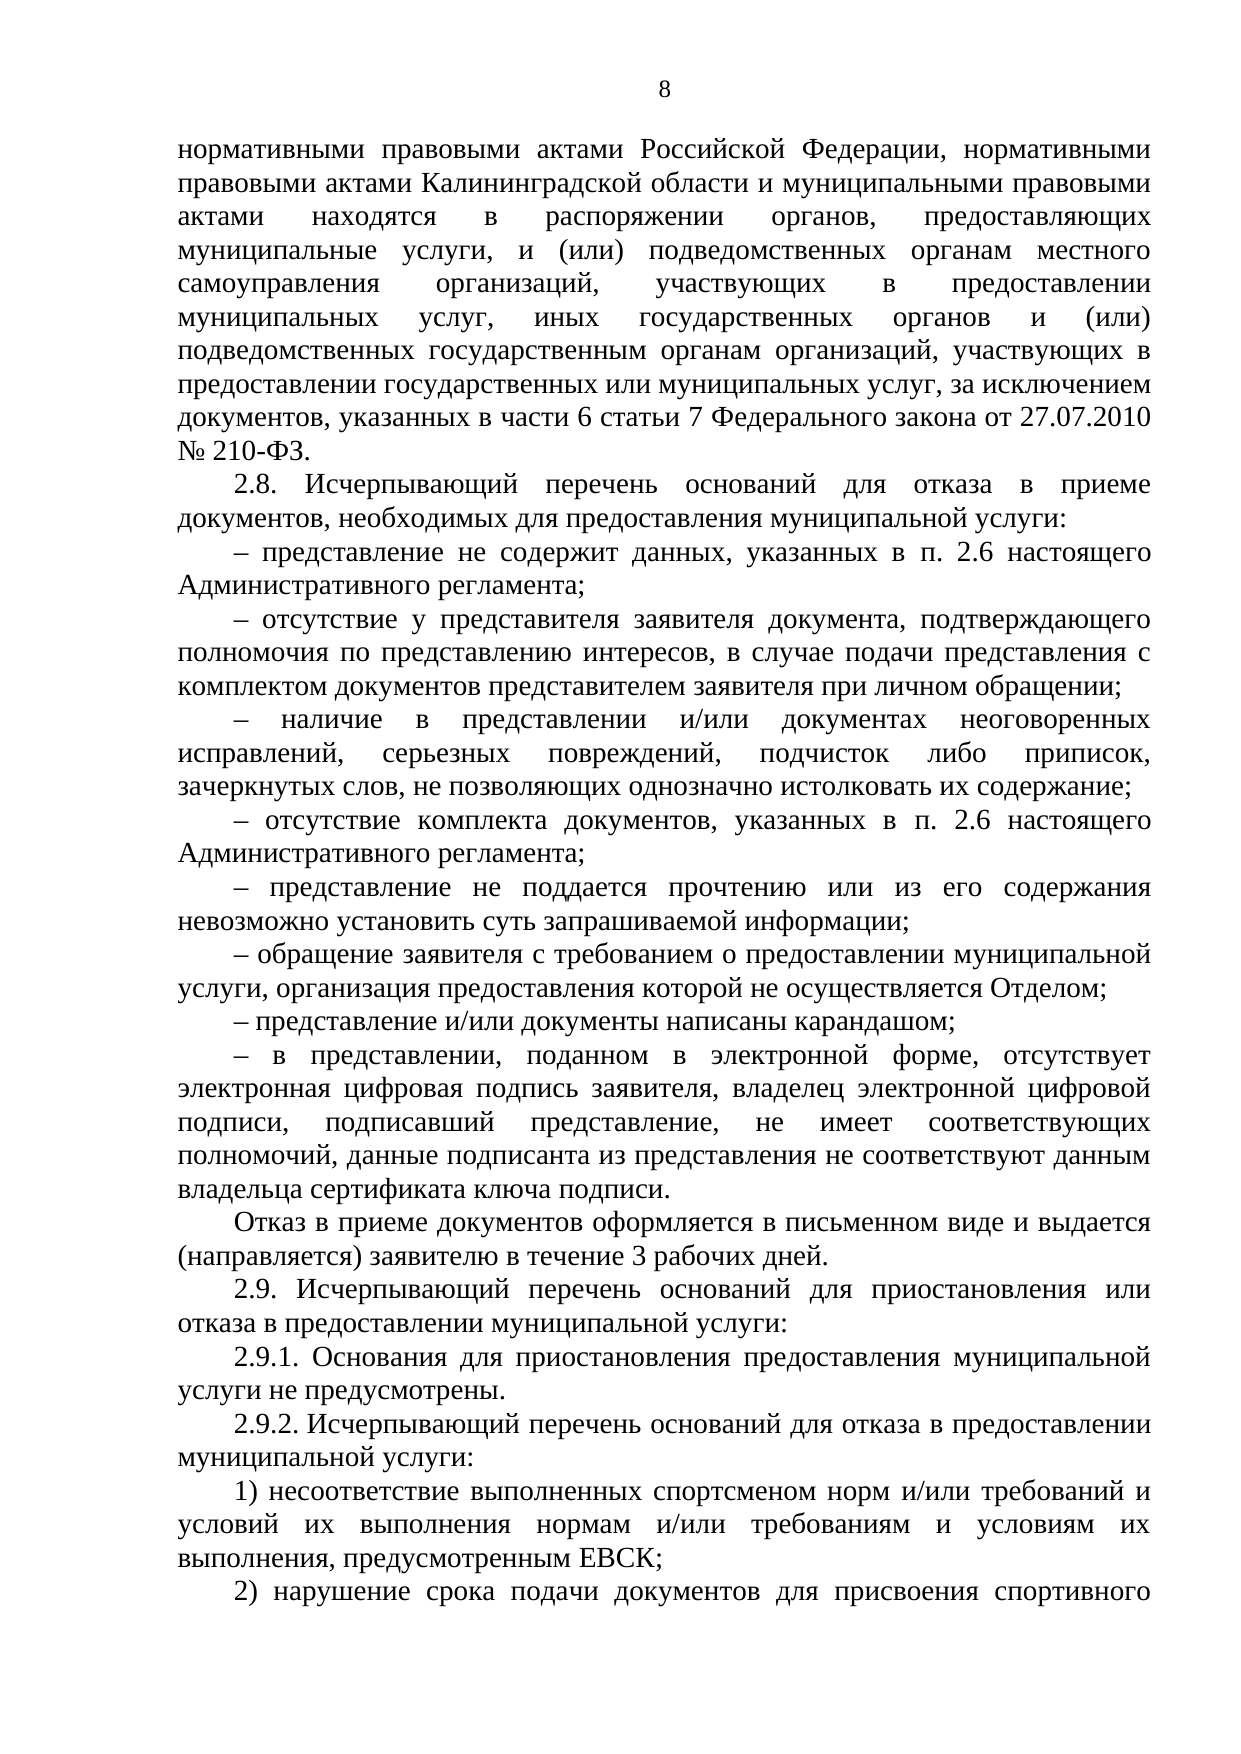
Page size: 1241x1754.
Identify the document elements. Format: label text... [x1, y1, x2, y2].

text Отказ в приеме документов оформляется в письменном виде и выдается (направляется) заявителю в течение 3 рабочих дней. [177, 1204, 1152, 1272]
text – представление не содержит данных, указанных в п. 2.6 настоящего Административного регламента; [177, 534, 1152, 601]
text 1) несоответствие выполненных спортсменом норм и/или требований и условий их выполнения нормам и/или требованиям и условиям их выполнения, предусмотренным ЕВСК; [177, 1473, 1152, 1573]
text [177, 131, 1152, 467]
text – обращение заявителя с требованием о предоставлении муниципальной услуги, организация предоставления которой не осуществляется Отделом; [177, 936, 1152, 1003]
text – отсутствие у представителя заявителя документа, подтверждающего полномочия по представлению интересов, в случае подачи представления с комплектом документов представителем заявителя при личном обращении; [177, 601, 1152, 701]
text 2.8. Исчерпывающий перечень оснований для отказа в приеме документов, необходимых для предоставления муниципальной услуги: [177, 467, 1152, 534]
text 2.9.2. Исчерпывающий перечень оснований для отказа в предоставлении муниципальной услуги: [177, 1406, 1152, 1473]
text 2.9.1. Основания для приостановления предоставления муниципальной услуги не предусмотрены. [177, 1339, 1152, 1406]
text – представление не поддается прочтению или из его содержания невозможно установить суть запрашиваемой информации; [177, 869, 1152, 936]
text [177, 1573, 1152, 1607]
text – представление и/или документы написаны карандашом; [177, 1003, 1152, 1037]
text 2.9. Исчерпывающий перечень оснований для приостановления или отказа в предоставлении муниципальной услуги: [177, 1272, 1152, 1339]
text – отсутствие комплекта документов, указанных в п. 2.6 настоящего Административного регламента; [177, 802, 1152, 869]
text – в представлении, поданном в электронной форме, отсутствует электронная цифровая подпись заявителя, владелец электронной цифровой подписи, подписавший представление, не имеет соответствующих полномочий, данные подписанта из представления не соответствуют данным владельца сертификата ключа подписи. [177, 1037, 1152, 1204]
text – наличие в представлении и/или документах неоговоренных исправлений, серьезных повреждений, подчисток либо приписок, зачеркнутых слов, не позволяющих однозначно истолковать их содержание; [177, 701, 1152, 802]
